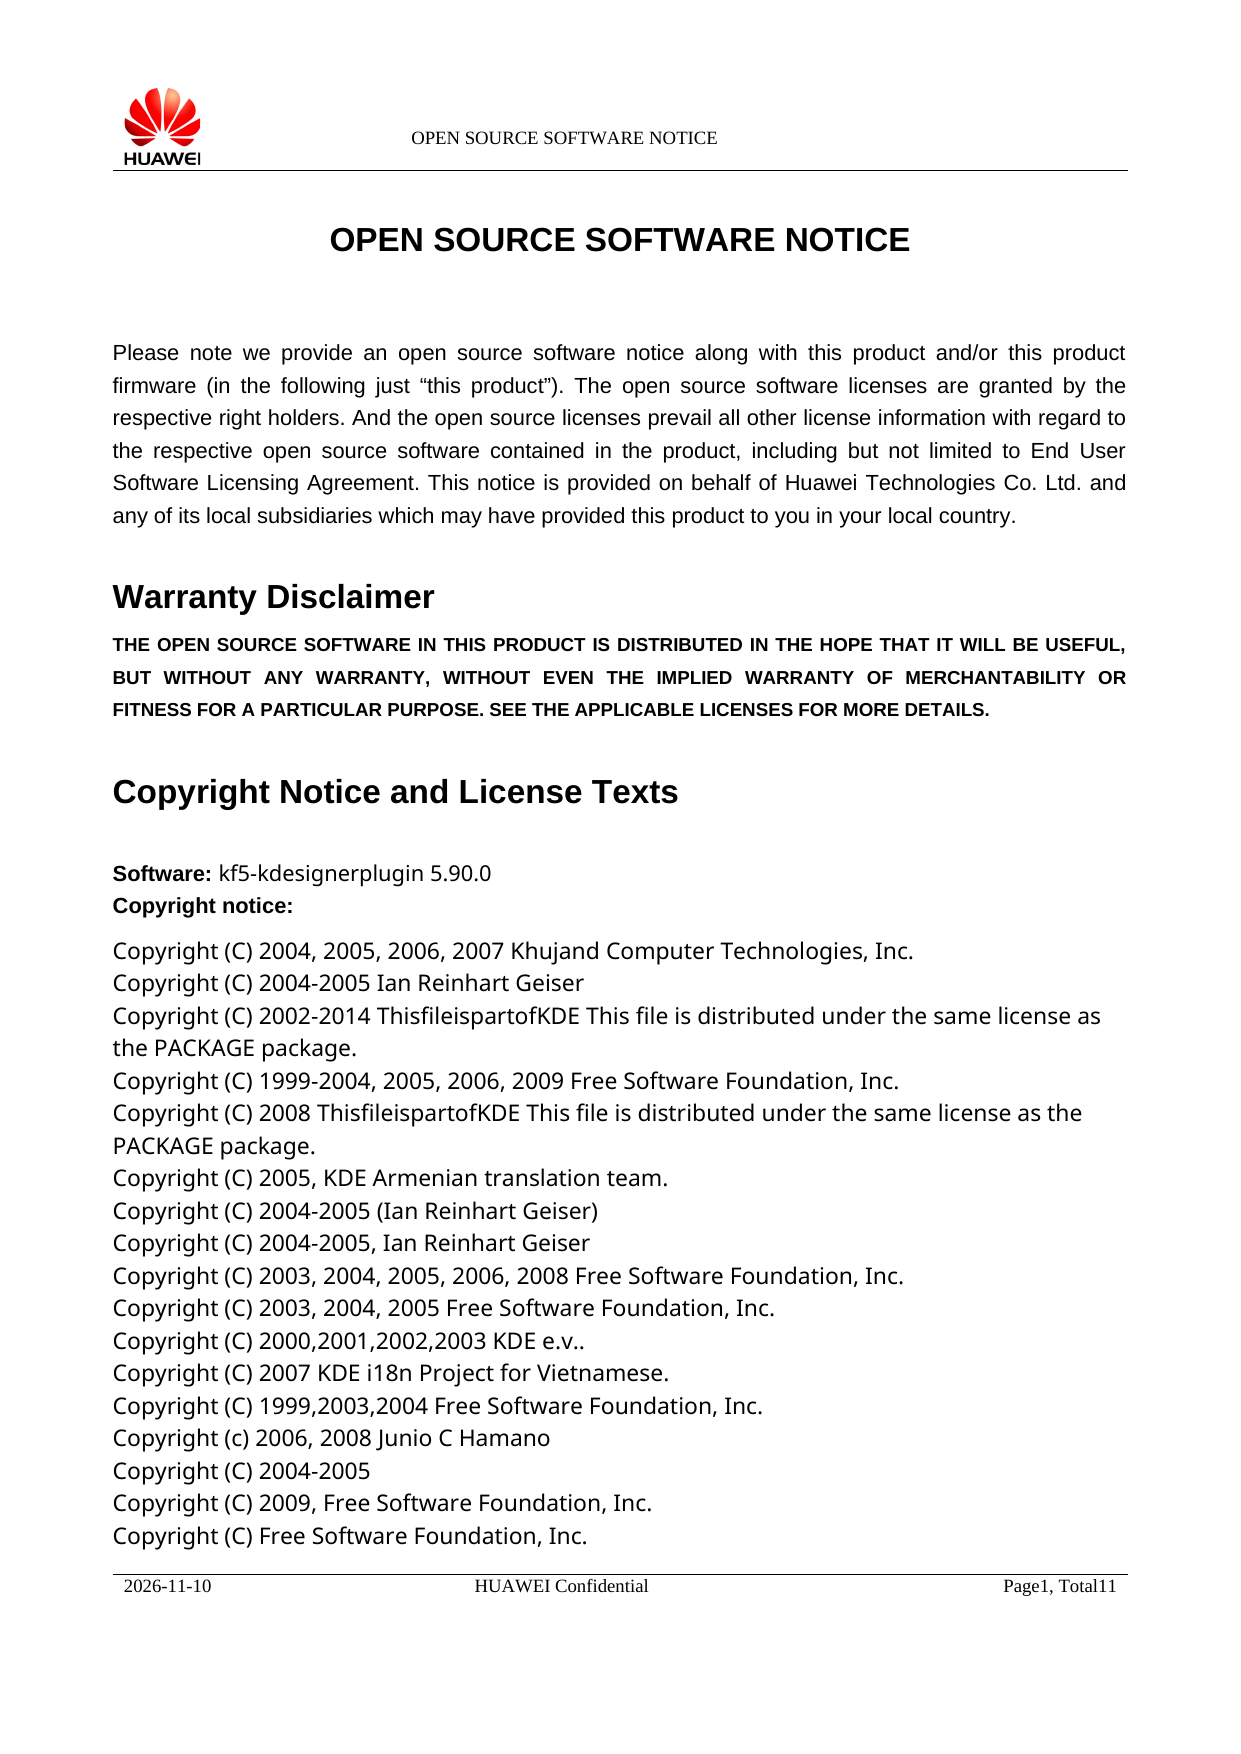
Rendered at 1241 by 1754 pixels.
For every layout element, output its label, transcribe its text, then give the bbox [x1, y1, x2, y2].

text OPEN SOURCE SOFTWARE NOTICE [112, 206, 1128, 271]
text Please note we provide an open source software notice along with this product and/or this product firmware (in the following just “this product”). The open source software licenses are granted by the respective right holders. And the open source licenses prevail all other license information with regard to the respective open source software contained in the product, including but not limited to End User Software Licensing Agreement. This notice is provided on behalf of Huawei Technologies Co. Ltd. and any of its local subsidiaries which may have provided this product to you in your local country. [112, 336, 1128, 531]
title Software: kf5-kdesignerplugin 5.90.0 [112, 856, 1128, 889]
text Copyright Notice and License Texts [112, 759, 1128, 824]
picture [124, 88, 201, 165]
text Copyright notice: [112, 889, 1128, 921]
text The open source software in this product is distributed in the hope that it will be useful, but WITHOUT ANY WARRANTY, without even the implied warranty of MERCHANTABILITY or FITNESS FOR A PARTICULAR PURPOSE. See the applicable licenses for more details. [112, 629, 1128, 726]
text Warranty Disclaimer [112, 564, 1128, 629]
